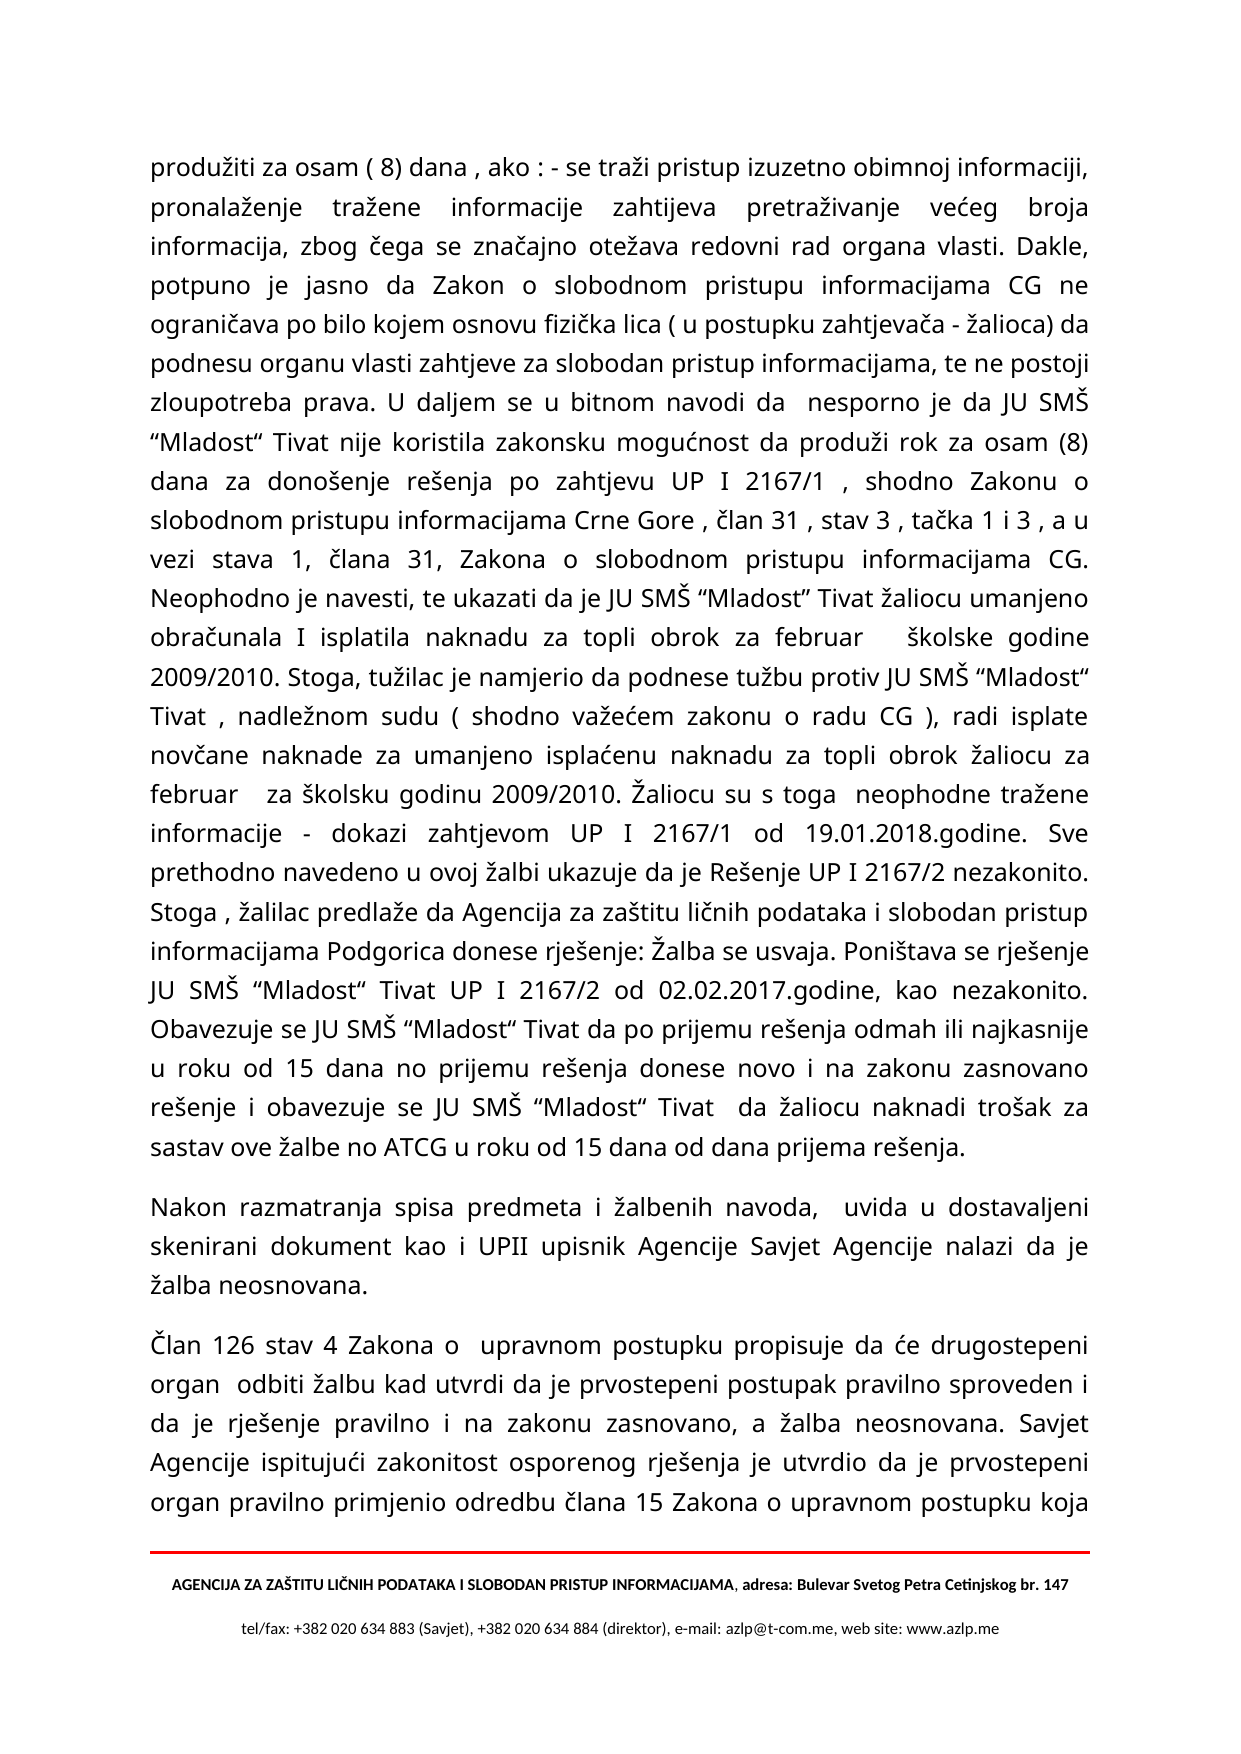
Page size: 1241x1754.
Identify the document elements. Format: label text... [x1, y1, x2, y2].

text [150, 1327, 1090, 1518]
text Nakon razmatranja spisa predmeta i žalbenih navoda, uvida u dostavaljeni skenirani dokument kao i UPII upisnik Agencije Savjet Agencije nalazi da je žalba neosnovana. [150, 1189, 1090, 1302]
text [150, 150, 1090, 1163]
